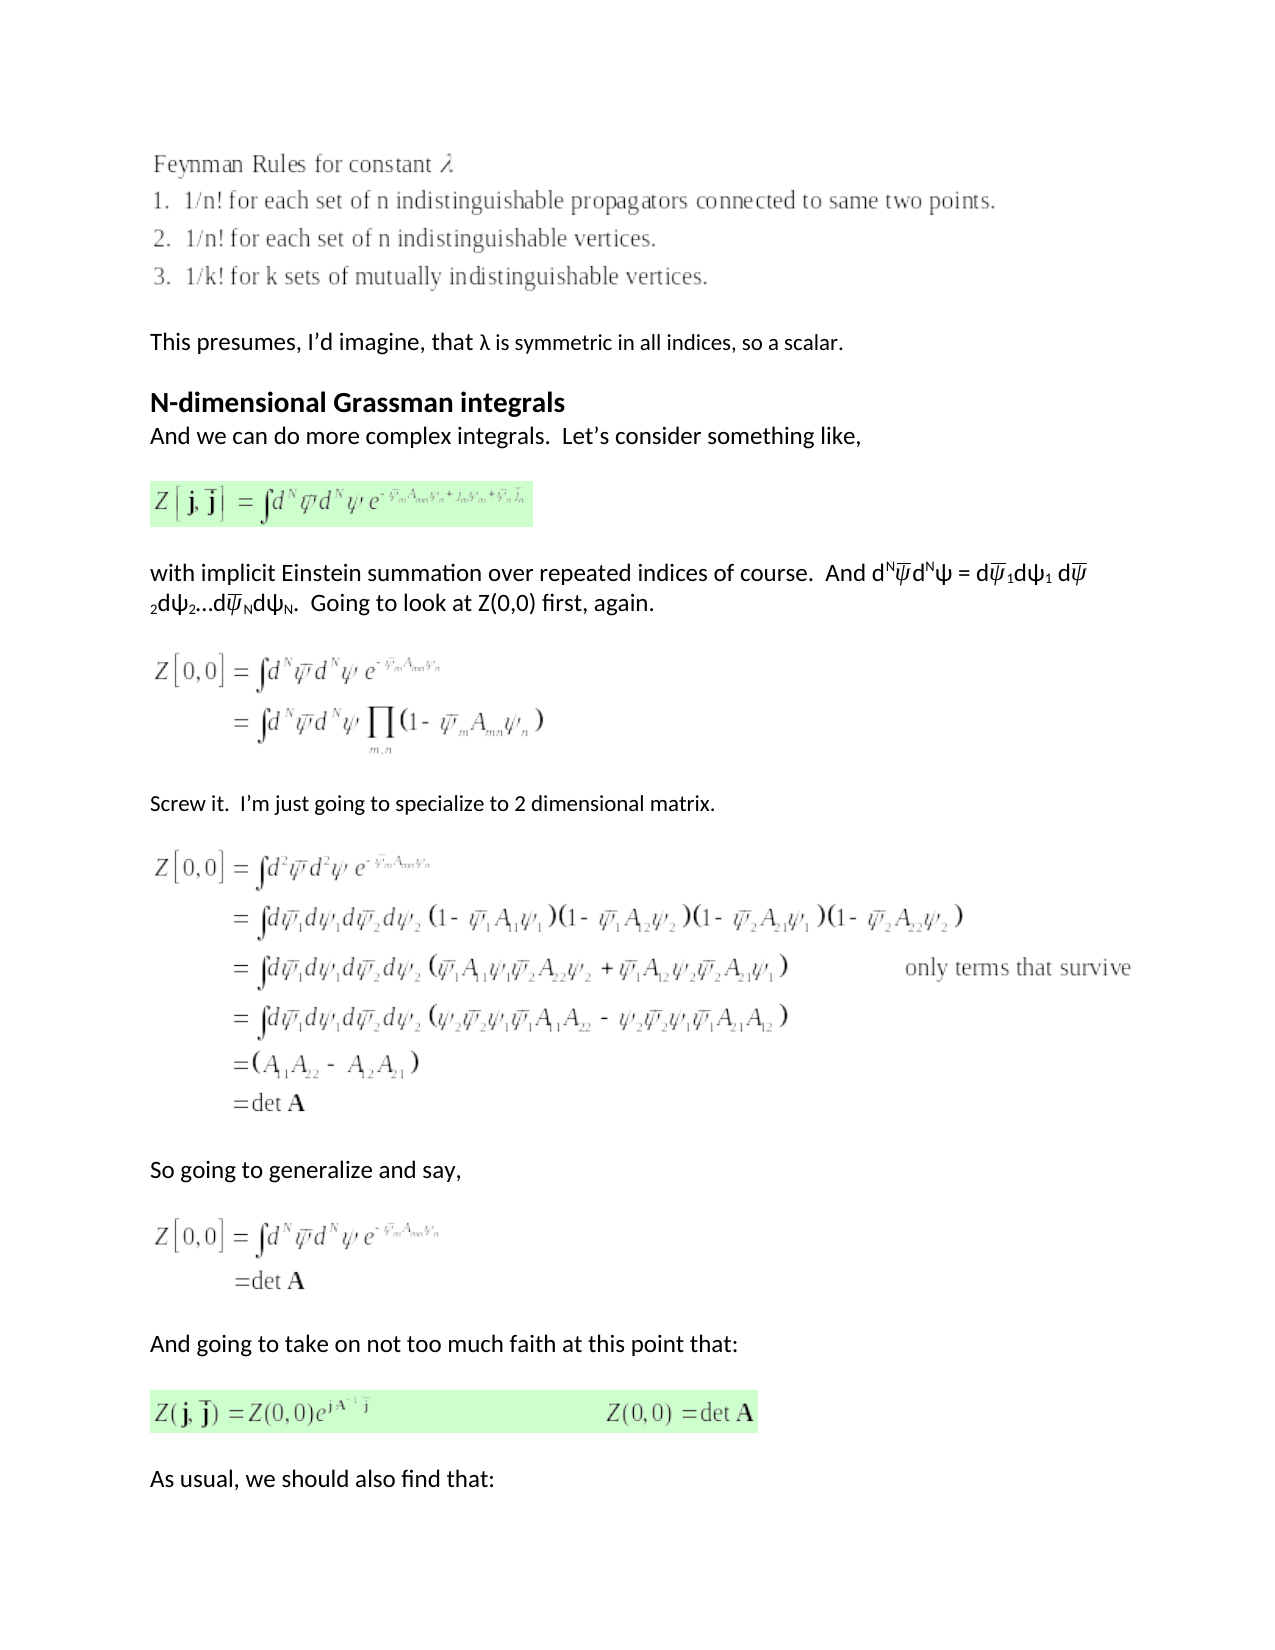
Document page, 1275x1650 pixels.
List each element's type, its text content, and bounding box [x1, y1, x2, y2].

text This presumes, I’d imagine, that λ is symmetric in all indices, so a scalar. [150, 326, 1125, 356]
text Screw it. I’m just going to specialize to 2 dimensional matrix. [150, 789, 1125, 817]
text As usual, we should also find that: [150, 1463, 1125, 1494]
text with implicit Einstein summation over repeated indices of course. And dNdNψ = d1dψ1 d2dψ2…dNdψN. Going to look at Z(0,0) first, again. [150, 557, 1125, 618]
text N-dimensional Grassman integrals [150, 384, 1125, 420]
text And we can do more complex integrals. Let’s consider something like, [150, 420, 1125, 451]
text So going to generalize and say, [150, 1154, 1125, 1185]
text And going to take on not too much faith at this point that: [150, 1329, 1125, 1359]
